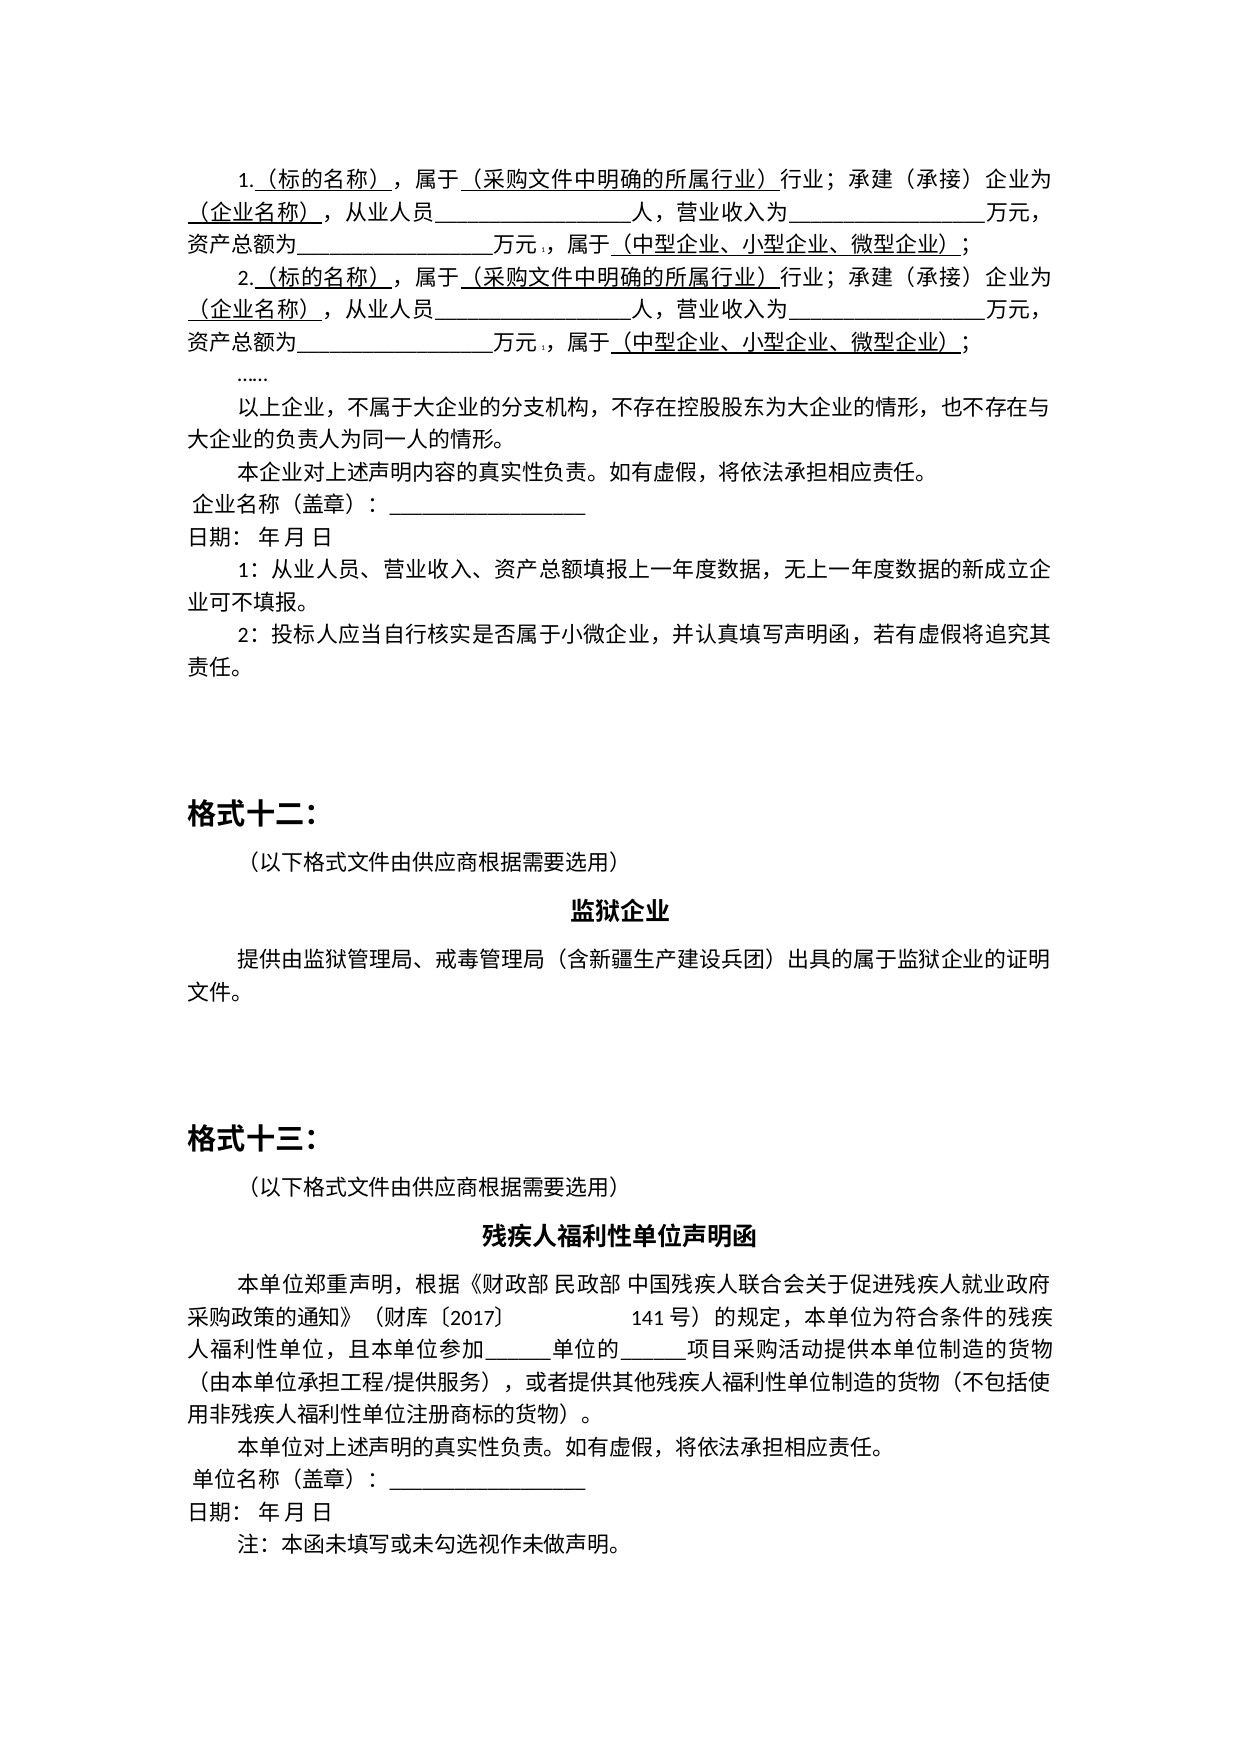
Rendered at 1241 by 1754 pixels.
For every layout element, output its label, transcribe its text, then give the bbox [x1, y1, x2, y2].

text …… [187, 357, 1053, 389]
text （以下格式文件由供应商根据需要选用） [187, 844, 1053, 877]
text 注：本函未填写或未勾选视作未做声明。 [187, 1527, 1053, 1559]
text 2：投标人应当自行核实是否属于小微企业，并认真填写声明函，若有虚假将追究其责任。 [187, 617, 1053, 682]
text 企业名称（盖章）：__________________ [187, 487, 1053, 519]
text 本单位郑重声明，根据《财政部 民政部 中国残疾人联合会关于促进残疾人就业政府采购政策的通知》（财库〔2017〕 141号）的规定，本单位为符合条件的残疾人福利性单位，且本单位参加______单位的______项目采购活动提供本单位制造的货物（由本单位承担工程/提供服务），或者提供其他残疾人福利性单位制造的货物（不包括使用非残疾人福利性单位注册商标的货物）。 [187, 1267, 1053, 1429]
text 单位名称（盖章）：__________________ [187, 1462, 1053, 1494]
text 1：从业人员、营业收入、资产总额填报上一年度数据，无上一年度数据的新成立企业可不填报。 [187, 552, 1053, 617]
text 以上企业，不属于大企业的分支机构，不存在控股股东为大企业的情形，也不存在与大企业的负责人为同一人的情形。 [187, 389, 1053, 454]
text 日期： 年 月 日 [187, 519, 1053, 552]
text 监狱企业 [187, 877, 1053, 942]
text （以下格式文件由供应商根据需要选用） [187, 1169, 1053, 1202]
text 残疾人福利性单位声明函 [187, 1202, 1053, 1267]
text 本企业对上述声明内容的真实性负责。如有虚假，将依法承担相应责任。 [187, 454, 1053, 487]
text 本单位对上述声明的真实性负责。如有虚假，将依法承担相应责任。 [187, 1429, 1053, 1462]
text 格式十二： [187, 779, 1053, 844]
text 提供由监狱管理局、戒毒管理局（含新疆生产建设兵团）出具的属于监狱企业的证明文件。 [187, 942, 1053, 1007]
text 日期： 年 月 日 [187, 1494, 1053, 1527]
text 2.（标的名称），属于（采购文件中明确的所属行业）行业；承建（承接）企业为（企业名称），从业人员__________________人，营业收入为__________________万元，资产总额为__________________万元1，属于（中型企业、小型企业、微型企业）； [187, 259, 1053, 357]
text 1.（标的名称），属于（采购文件中明确的所属行业）行业；承建（承接）企业为（企业名称），从业人员__________________人，营业收入为__________________万元，资产总额为__________________万元1，属于（中型企业、小型企业、微型企业）； [187, 162, 1053, 259]
text 格式十三： [187, 1104, 1053, 1169]
